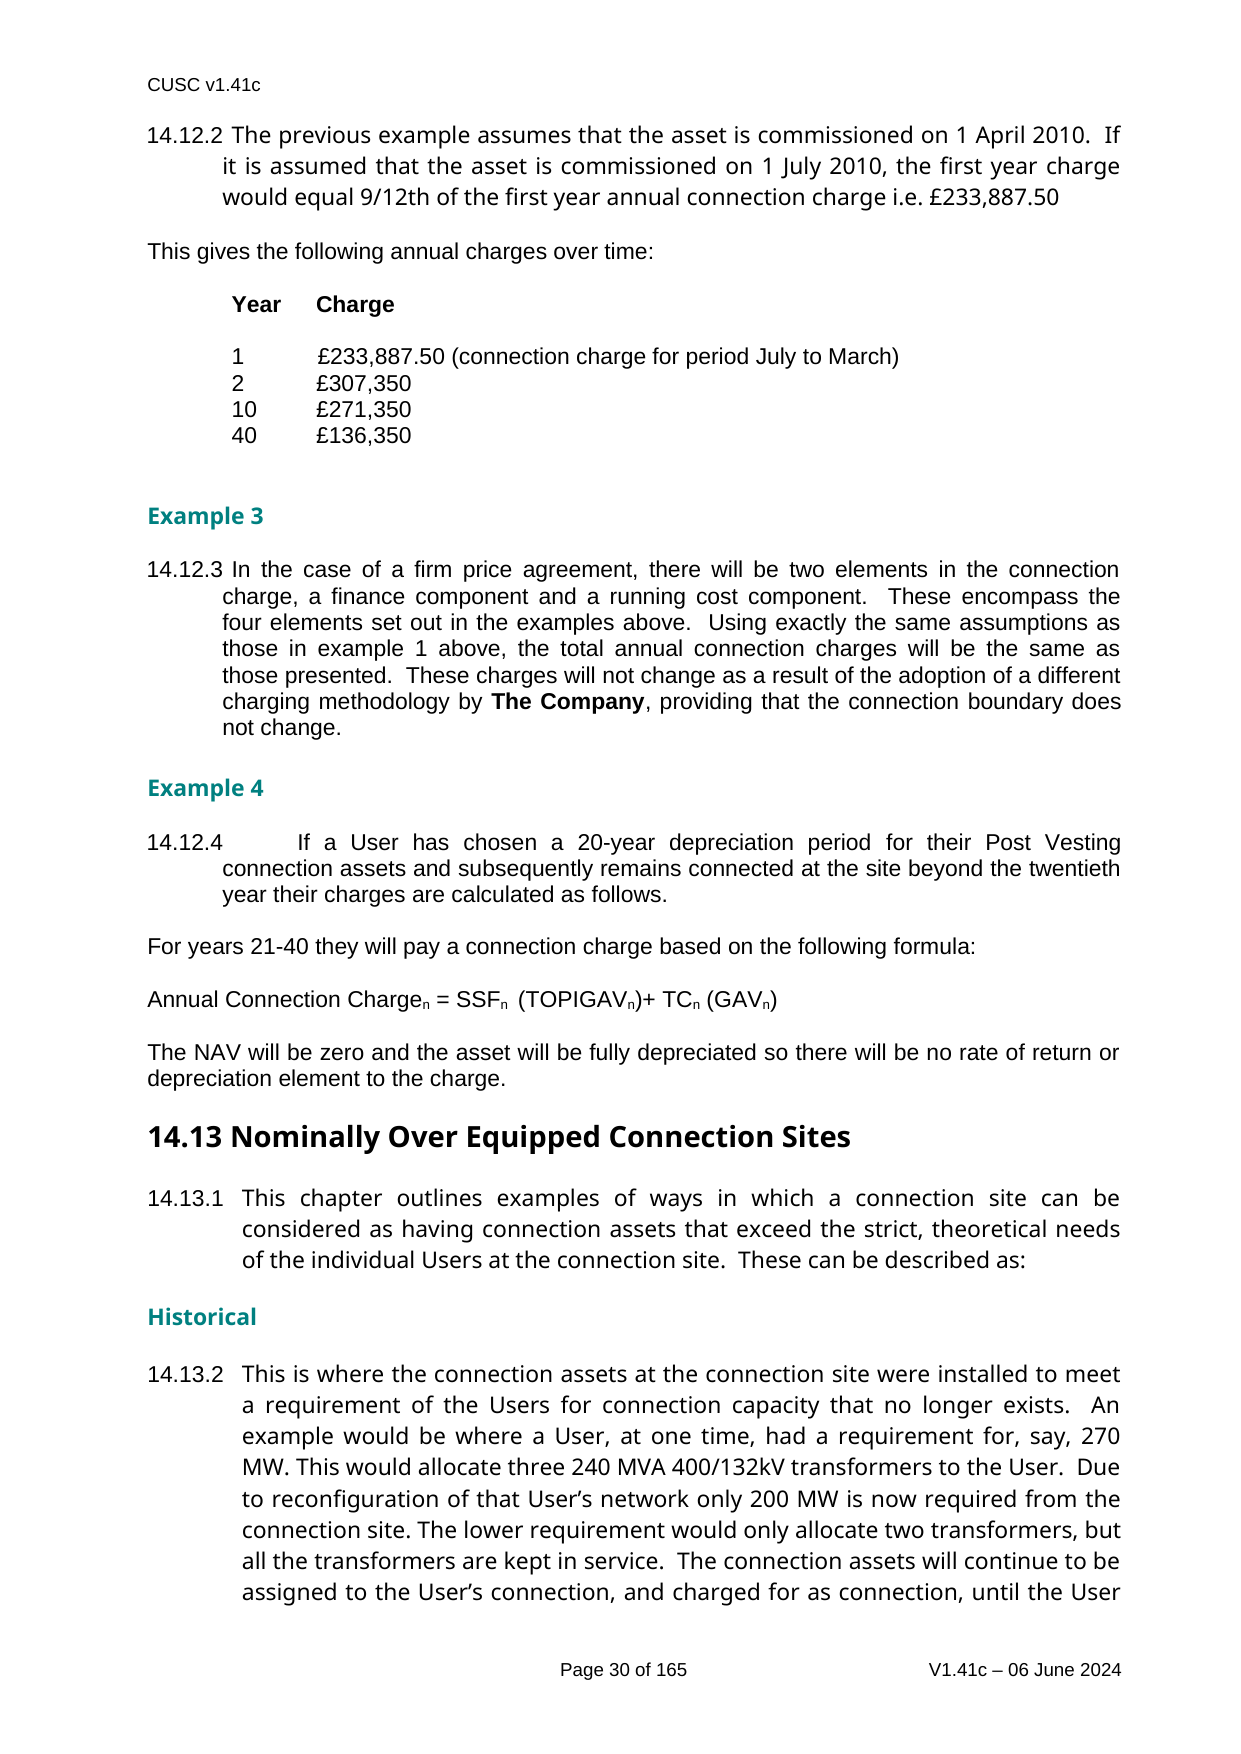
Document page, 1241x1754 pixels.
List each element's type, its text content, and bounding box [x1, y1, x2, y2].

text 2 £307,350 [231, 370, 1121, 396]
list The previous example assumes that the asset is commissioned on 1 April 2010. If it is assumed that the asset is commissioned on 1 July 2010, the first year charge would equal 9/12th of the first year annual connection charge i.e. £233,887.50 [184, 119, 1121, 212]
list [147, 1358, 1121, 1608]
text 1 £233,887.50 (connection charge for period July to March) [147, 343, 1121, 370]
text Annual Connection Chargen = SSFn (TOPIGAVn)+ TCn (GAVn) [147, 986, 1121, 1012]
text 10 £271,350 [231, 396, 1121, 422]
text 40 £136,350 [231, 422, 1121, 449]
text Year Charge [147, 291, 1121, 317]
subtitle Example 4 [147, 772, 1121, 803]
text For years 21-40 they will pay a connection charge based on the following formula: [147, 933, 1121, 959]
list This chapter outlines examples of ways in which a connection site can be considered as having connection assets that exceed the strict, theoretical needs of the individual Users at the connection site. These can be described as: [147, 1182, 1121, 1276]
text The NAV will be zero and the asset will be fully depreciated so there will be no rate of return or depreciation element to the charge. [147, 1038, 1121, 1091]
subtitle 14.13 Nominally Over Equipped Connection Sites [147, 1117, 1121, 1156]
list If a User has chosen a 20-year depreciation period for their Post Vesting connection assets and subsequently remains connected at the site beyond the twentieth year their charges are calculated as follows. [184, 829, 1121, 908]
subtitle Example 3 [147, 499, 1121, 531]
text This gives the following annual charges over time: [147, 238, 1121, 264]
subtitle Historical [147, 1301, 1121, 1332]
list In the case of a firm price agreement, there will be two elements in the connection charge, a finance component and a running cost component. These encompass the four elements set out in the examples above. Using exactly the same assumptions as those in example 1 above, the total annual connection charges will be the same as those presented. These charges will not change as a result of the adoption of a different charging methodology by The Company, providing that the connection boundary does not change. [184, 556, 1121, 741]
